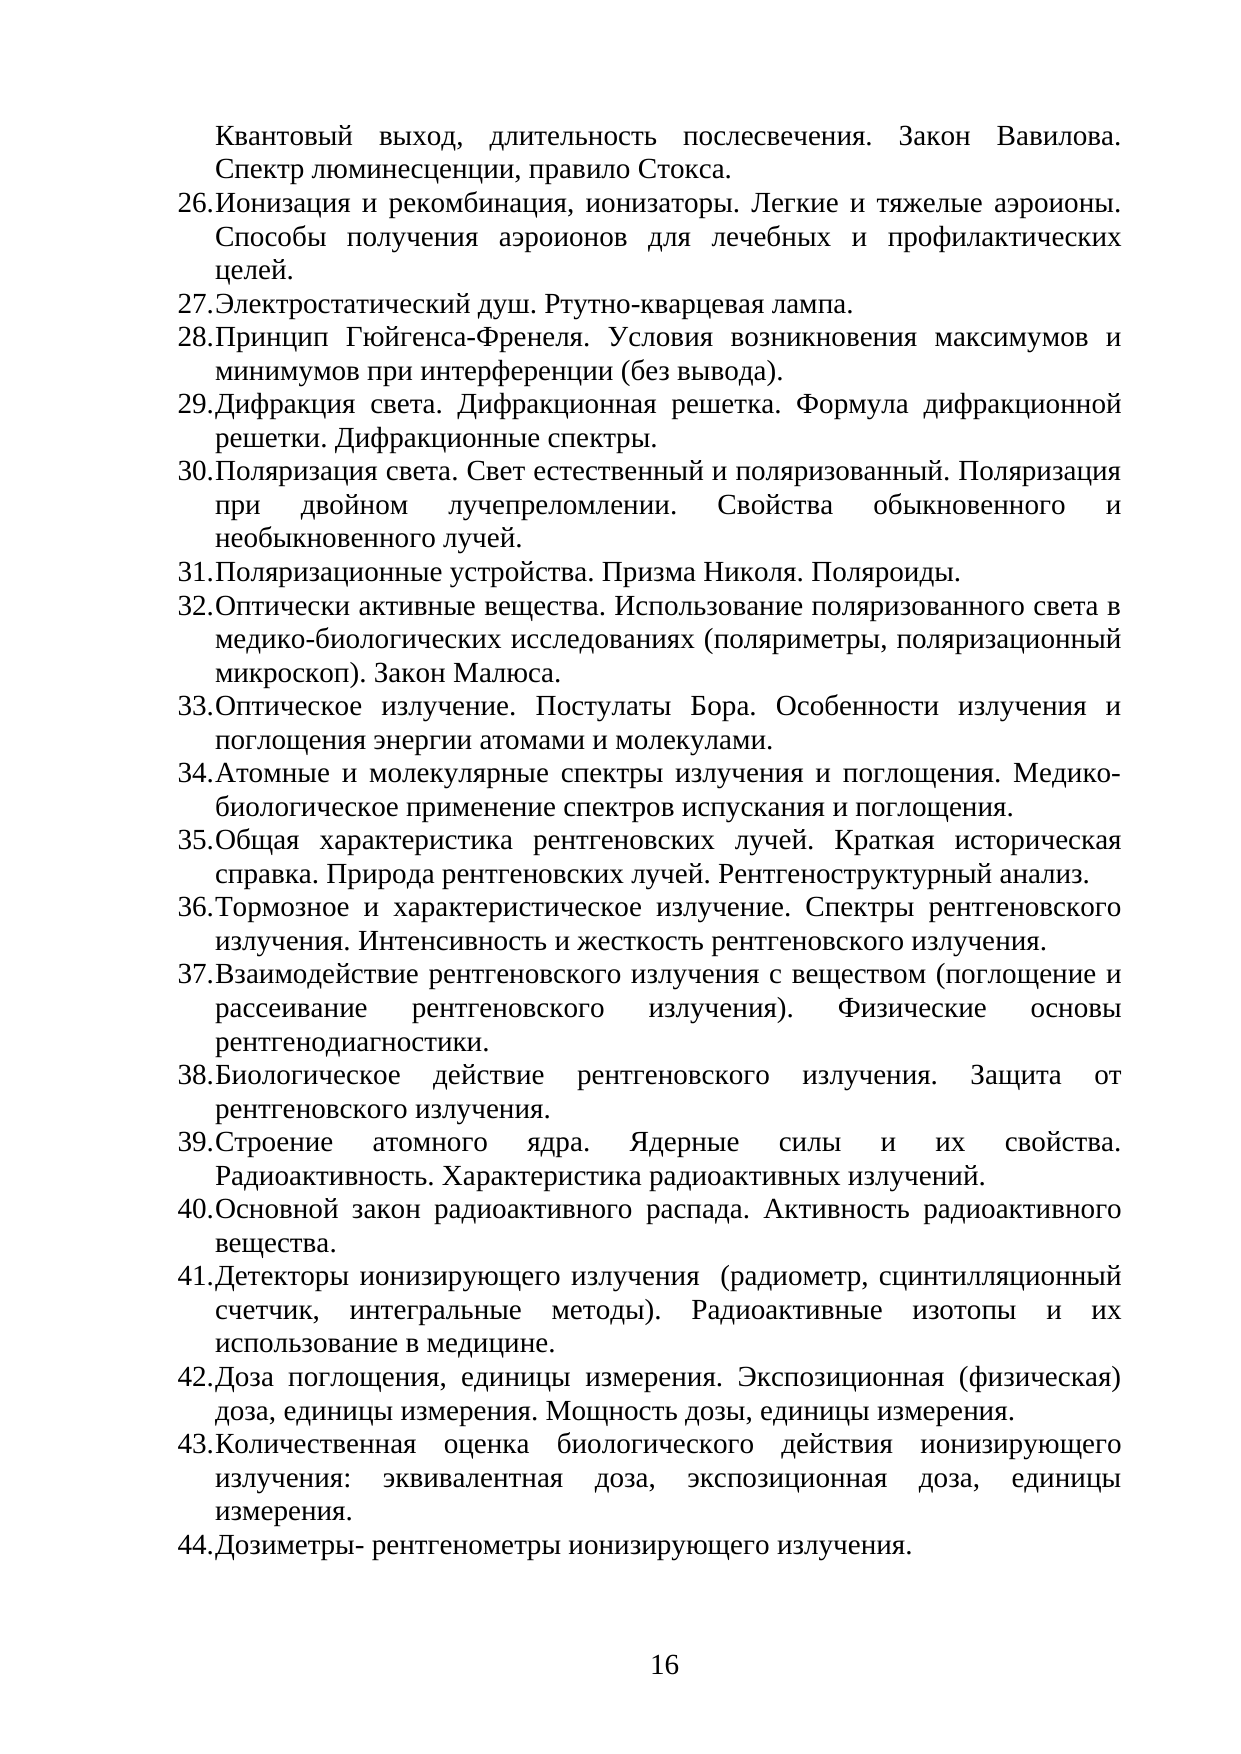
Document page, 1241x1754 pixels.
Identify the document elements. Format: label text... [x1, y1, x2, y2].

list Основной закон радиоактивного распада. Активность радиоактивного вещества. [177, 1191, 1122, 1258]
list Количественная оценка биологического действия ионизирующего излучения: эквивалентная доза, экспозиционная доза, единицы измерения. [177, 1426, 1122, 1527]
list Дозиметры- рентгенометры ионизирующего излучения. [177, 1527, 1122, 1560]
list Строение атомного ядра. Ядерные силы и их свойства. Радиоактивность. Характеристика радиоактивных излучений. [177, 1124, 1122, 1191]
list Электростатический душ. Ртутно-кварцевая лампа. [177, 286, 1122, 319]
list Атомные и молекулярные спектры излучения и поглощения. Медико-биологическое применение спектров испускания и поглощения. [177, 755, 1122, 822]
list Биологическое действие рентгеновского излучения. Защита от рентгеновского излучения. [177, 1057, 1122, 1124]
list Оптическое излучение. Постулаты Бора. Особенности излучения и поглощения энергии атомами и молекулами. [177, 688, 1122, 755]
list Взаимодействие рентгеновского излучения с веществом (поглощение и рассеивание рентгеновского излучения). Физические основы рентгенодиагностики. [177, 957, 1122, 1057]
list Принцип Гюйгенса-Френеля. Условия возникновения максимумов и минимумов при интерференции (без вывода). [177, 319, 1122, 386]
list Тормозное и характеристическое излучение. Спектры рентгеновского излучения. Интенсивность и жесткость рентгеновского излучения. [177, 889, 1122, 957]
list Поляризация света. Свет естественный и поляризованный. Поляризация при двойном лучепреломлении. Свойства обыкновенного и необыкновенного лучей. [177, 453, 1122, 554]
list Поляризационные устройства. Призма Николя. Поляроиды. [177, 554, 1122, 588]
list Дифракция света. Дифракционная решетка. Формула дифракционной решетки. Дифракционные спектры. [177, 386, 1122, 453]
list Общая характеристика рентгеновских лучей. Краткая историческая справка. Природа рентгеновских лучей. Рентгеноструктурный анализ. [177, 822, 1122, 889]
list Оптически активные вещества. Использование поляризованного света в медико-биологических исследованиях (поляриметры, поляризационный микроскоп). Закон Малюса. [177, 588, 1122, 688]
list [177, 118, 1122, 185]
list Ионизация и рекомбинация, ионизаторы. Легкие и тяжелые аэроионы. Способы получения аэроионов для лечебных и профилактических целей. [177, 185, 1122, 286]
list Доза поглощения, единицы измерения. Экспозиционная (физическая) доза, единицы измерения. Мощность дозы, единицы измерения. [177, 1359, 1122, 1426]
list Детекторы ионизирующего излучения (радиометр, сцинтилляционный счетчик, интегральные методы). Радиоактивные изотопы и их использование в медицине. [177, 1258, 1122, 1359]
